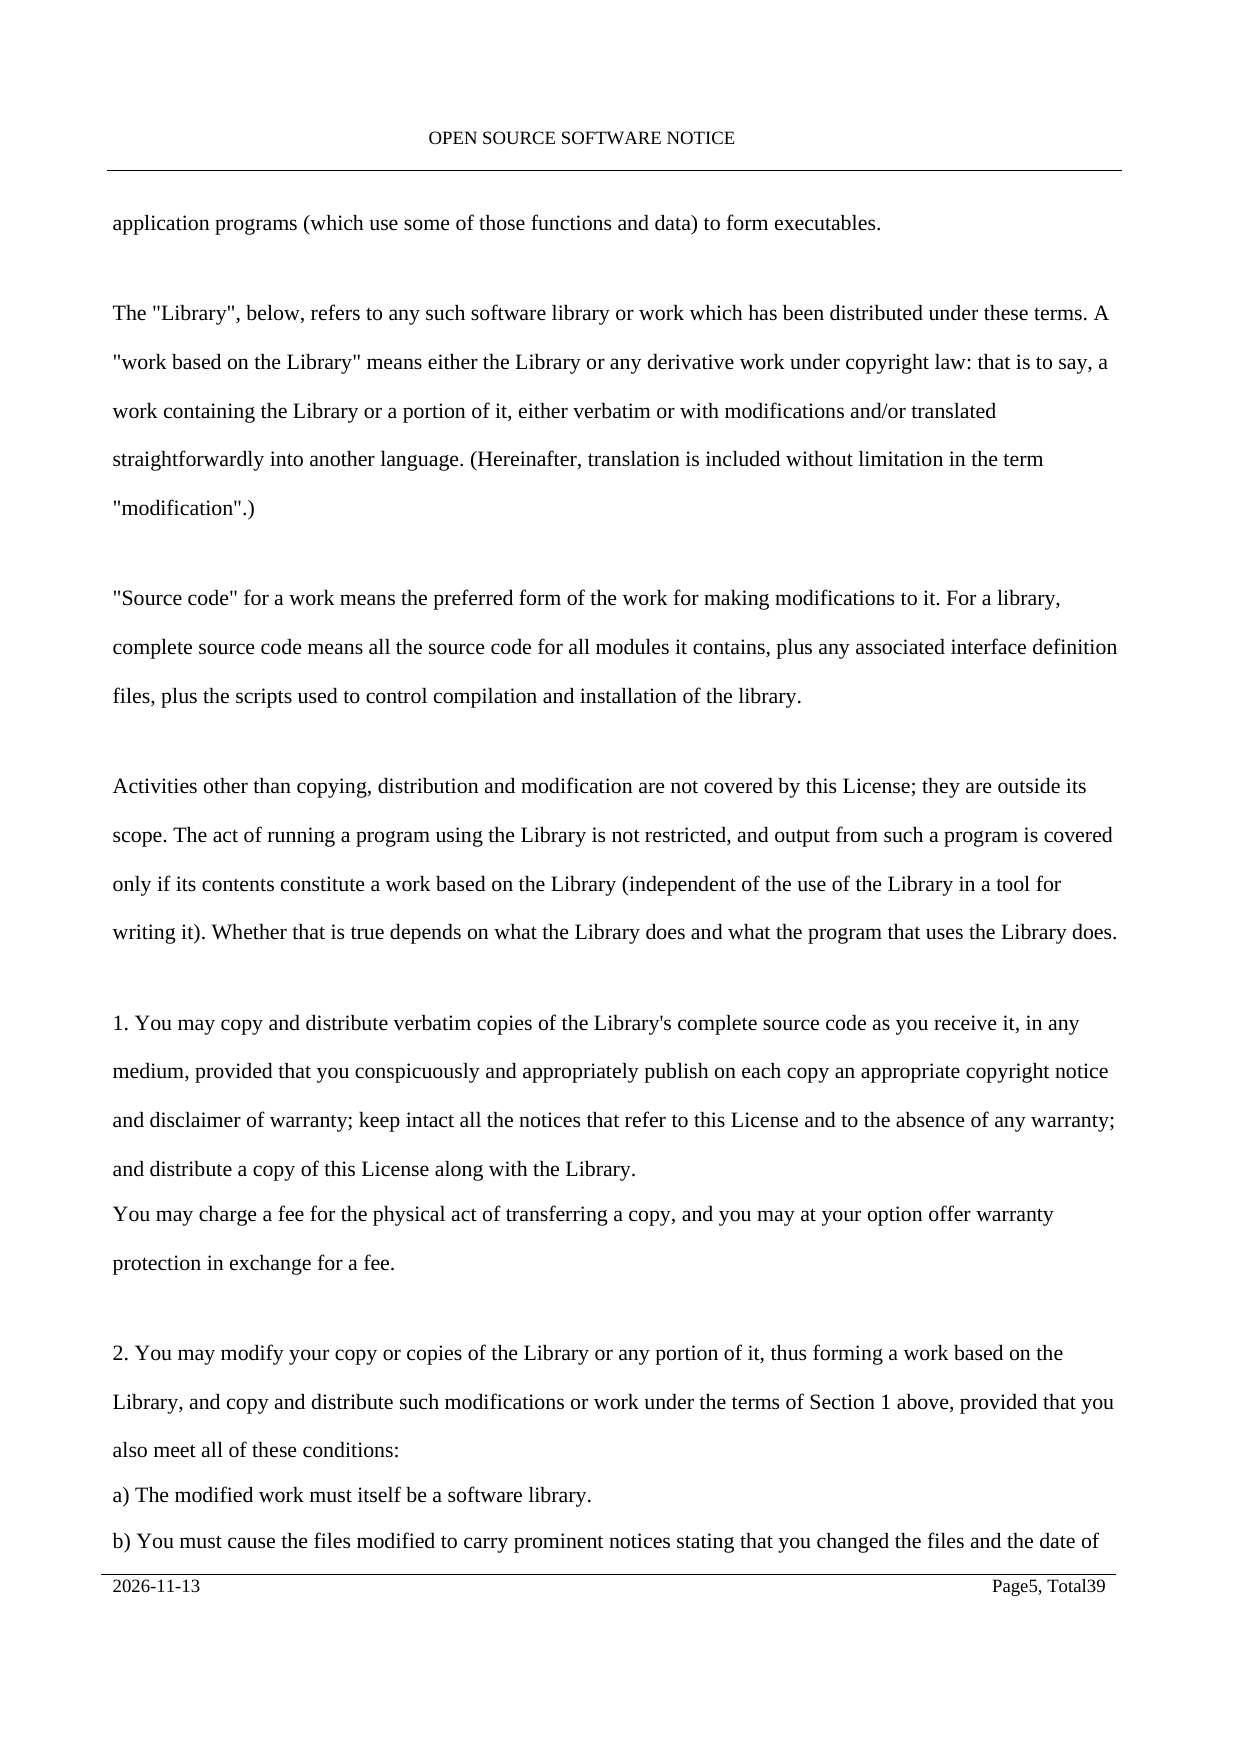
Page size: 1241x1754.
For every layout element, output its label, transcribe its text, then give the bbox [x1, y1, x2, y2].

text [112, 1524, 1128, 1556]
text Activities other than copying, distribution and modification are not covered by this License; they are outside its scope. The act of running a program using the Library is not restricted, and output from such a program is covered only if its contents constitute a work based on the Library (independent of the use of the Library in a tool for writing it). Whether that is true depends on what the Library does and what the program that uses the Library does. [112, 769, 1128, 948]
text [112, 206, 1128, 239]
text a) The modified work must itself be a software library. [112, 1479, 1128, 1511]
text "Source code" for a work means the preferred form of the work for making modifications to it. For a library, complete source code means all the source code for all modules it contains, plus any associated interface definition files, plus the scripts used to control compilation and installation of the library. [112, 582, 1128, 712]
text The "Library", below, refers to any such software library or work which has been distributed under these terms. A "work based on the Library" means either the Library or any derivative work under copyright law: that is to say, a work containing the Library or a portion of it, either verbatim or with modifications and/or translated straightforwardly into another language. (Hereinafter, translation is included without limitation in the term "modification".) [112, 297, 1128, 524]
text You may charge a fee for the physical act of transferring a copy, and you may at your option offer warranty protection in exchange for a fee. [112, 1197, 1128, 1278]
text 1. You may copy and distribute verbatim copies of the Library's complete source code as you receive it, in any medium, provided that you conspicuously and appropriately publish on each copy an appropriate copyright notice and disclaimer of warranty; keep intact all the notices that refer to this License and to the absence of any warranty; and distribute a copy of this License along with the Library. [112, 1006, 1128, 1185]
text 2. You may modify your copy or copies of the Library or any portion of it, thus forming a work based on the Library, and copy and distribute such modifications or work under the terms of Section 1 above, provided that you also meet all of these conditions: [112, 1336, 1128, 1466]
